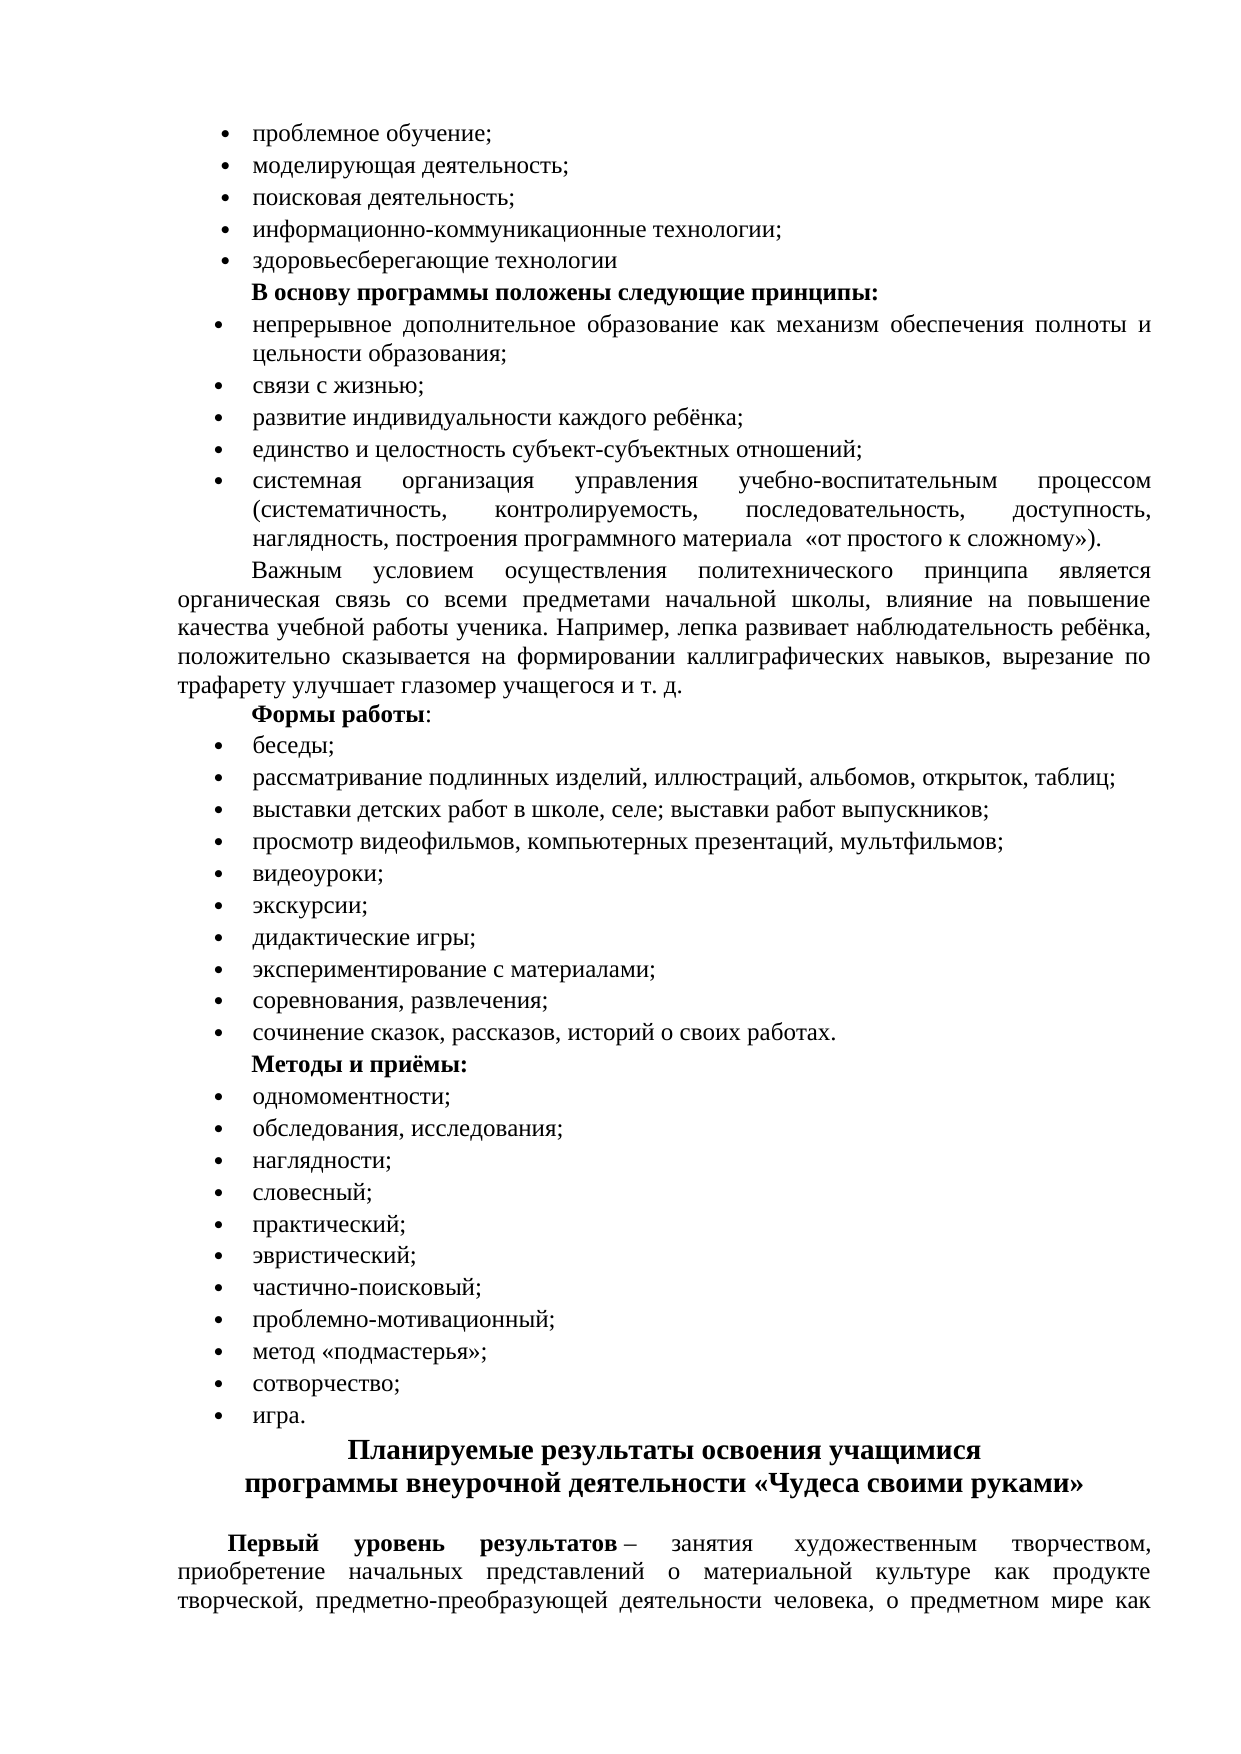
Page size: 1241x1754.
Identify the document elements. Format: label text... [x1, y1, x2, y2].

list проблемное обучение; [222, 118, 1146, 147]
list экскурсии; [215, 890, 1152, 919]
text Важным условием осуществления политехнического принципа является органическая связь со всеми предметами начальной школы, влияние на повышение качества учебной работы ученика. Например, лепка развивает наблюдательность ребёнка, положительно сказывается на формировании каллиграфических навыков, вырезание по трафарету улучшает глазомер учащегося и т. д. [177, 555, 1152, 699]
list рассматривание подлинных изделий, иллюстраций, альбомов, открыток, таблиц; [215, 762, 1152, 791]
list выставки детских работ в школе, селе; выставки работ выпускников; [215, 794, 1152, 823]
list связи с жизнью; [215, 370, 1152, 399]
list видеоуроки; [215, 858, 1152, 887]
list эвристический; [215, 1241, 1152, 1269]
text Формы работы: [177, 699, 1152, 727]
text Методы и приёмы: [177, 1049, 1152, 1078]
list наглядности; [215, 1145, 1152, 1174]
list просмотр видеофильмов, компьютерных презентаций, мультфильмов; [215, 826, 1152, 855]
text Планируемые результаты освоения учащимися [177, 1432, 1152, 1465]
list моделирующая деятельность; [222, 150, 1146, 179]
list единство и целостность субъект-субъектных отношений; [215, 434, 1152, 462]
list обследования, исследования; [215, 1113, 1152, 1142]
list сотворчество; [215, 1368, 1152, 1397]
list экспериментирование с материалами; [215, 954, 1152, 982]
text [177, 1528, 1152, 1614]
list беседы; [215, 731, 1152, 759]
list развитие индивидуальности каждого ребёнка; [215, 402, 1152, 431]
list одномоментности; [215, 1081, 1152, 1110]
list дидактические игры; [215, 922, 1152, 951]
list информационно-коммуникационные технологии; [222, 214, 1146, 242]
list практический; [215, 1209, 1152, 1237]
list системная организация управления учебно-воспитательным процессом (систематичность, контролируемость, последовательность, доступность, наглядность, построения программного материала «от простого к сложному»). [215, 466, 1152, 552]
list непрерывное дополнительное образование как механизм обеспечения полноты и цельности образования; [215, 309, 1152, 367]
text программы внеурочной деятельности «Чудеса своими руками» [177, 1465, 1152, 1499]
list здоровьесберегающие технологии [222, 246, 1146, 274]
list частично-поисковый; [215, 1272, 1152, 1301]
list соревнования, развлечения; [215, 986, 1152, 1014]
list поисковая деятельность; [222, 182, 1146, 211]
text В основу программы положены следующие принципы: [177, 277, 1152, 306]
list проблемно-мотивационный; [215, 1304, 1152, 1333]
list сочинение сказок, рассказов, историй о своих работах. [215, 1017, 1152, 1046]
list словесный; [215, 1177, 1152, 1206]
list метод «подмастерья»; [215, 1336, 1152, 1365]
list игра. [215, 1400, 1152, 1429]
